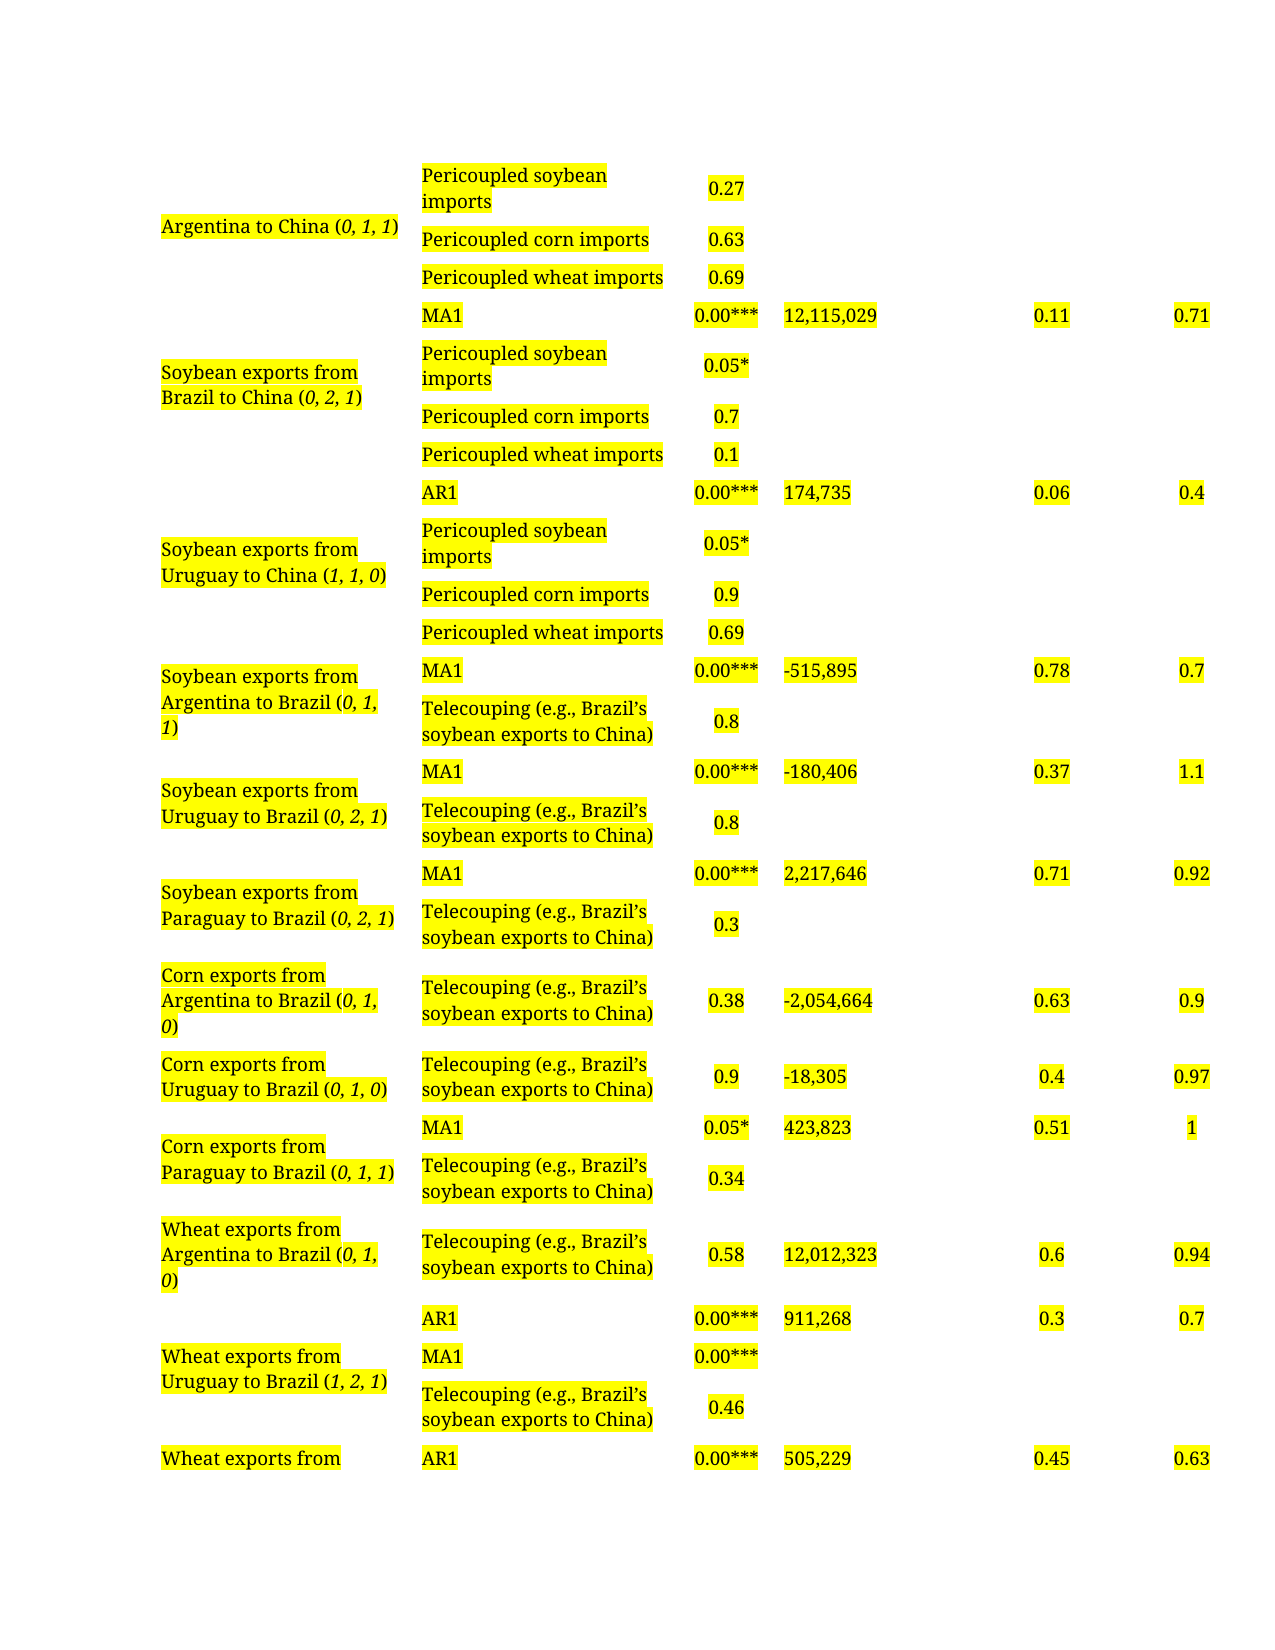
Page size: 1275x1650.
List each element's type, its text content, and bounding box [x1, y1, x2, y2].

table_cell 0.34 [680, 1140, 773, 1204]
table_cell 12,012,323 [773, 1204, 949, 1293]
table_cell Soybean exports from Uruguay to China (1, 1, 0) [150, 467, 410, 645]
table_cell Telecouping (e.g., Brazil’s soybean exports to China) [410, 784, 680, 848]
table_cell Pericoupled soybean imports [410, 505, 680, 569]
table_cell 0.46 [680, 1369, 773, 1432]
table_cell Pericoupled soybean imports [410, 328, 680, 391]
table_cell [150, 1432, 410, 1470]
table_cell 0.7 [1154, 645, 1229, 683]
table_cell 0.4 [949, 1039, 1154, 1102]
table_cell 911,268 [773, 1293, 949, 1331]
table_cell 2,217,646 [773, 848, 949, 886]
table_cell MA1 [410, 1102, 680, 1140]
table_cell 0.58 [680, 1204, 773, 1293]
table_cell MA1 [410, 746, 680, 784]
table_cell Pericoupled corn imports [410, 391, 680, 429]
table_cell -180,406 [773, 746, 949, 784]
table_cell 0.00*** [680, 1293, 773, 1331]
table_cell 0.7 [680, 391, 773, 429]
table_cell 0.45 [949, 1432, 1154, 1470]
table_cell 0.9 [680, 1039, 773, 1102]
table_cell Pericoupled wheat imports [410, 429, 680, 467]
table_cell 0.3 [680, 886, 773, 949]
table_cell -18,305 [773, 1039, 949, 1102]
table_cell 0.92 [1154, 848, 1229, 886]
table_cell Corn exports from Uruguay to Brazil (0, 1, 0) [150, 1039, 410, 1102]
table_cell 0.00*** [680, 848, 773, 886]
table_cell Soybean exports from Argentina to Brazil (0, 1, 1) [150, 645, 410, 746]
table_cell 0.3 [949, 1293, 1154, 1331]
table_cell MA1 [410, 290, 680, 328]
table_cell Pericoupled corn imports [410, 214, 680, 252]
table_cell 0.94 [1154, 1204, 1229, 1293]
table_cell 0.00*** [680, 645, 773, 683]
table_cell 0.97 [1154, 1039, 1229, 1102]
table_cell 0.78 [949, 645, 1154, 683]
table_cell Pericoupled soybean imports [410, 150, 680, 213]
table_cell -515,895 [773, 645, 949, 683]
table_cell 0.05* [680, 1102, 773, 1140]
table_cell 0.00*** [680, 746, 773, 784]
table_cell 174,735 [773, 467, 949, 505]
table_cell Pericoupled wheat imports [410, 607, 680, 645]
table_cell Soybean exports from Brazil to China (0, 2, 1) [150, 290, 410, 467]
table_cell Telecouping (e.g., Brazil’s soybean exports to China) [410, 950, 680, 1038]
table_cell Telecouping (e.g., Brazil’s soybean exports to China) [410, 1140, 680, 1204]
table_cell Telecouping (e.g., Brazil’s soybean exports to China) [410, 1204, 680, 1293]
table_cell 0.63 [1154, 1432, 1229, 1470]
table_cell Telecouping (e.g., Brazil’s soybean exports to China) [410, 1039, 680, 1102]
table_cell -2,054,664 [773, 950, 949, 1038]
table_cell MA1 [410, 645, 680, 683]
table_cell 0.8 [680, 683, 773, 746]
table_cell 0.69 [680, 252, 773, 289]
table_cell 12,115,029 [773, 290, 949, 328]
table_cell Telecouping (e.g., Brazil’s soybean exports to China) [410, 683, 680, 746]
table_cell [150, 150, 410, 289]
table_cell 0.63 [680, 214, 773, 252]
table_cell 0.00*** [680, 1331, 773, 1369]
table_cell 1 [1154, 1102, 1229, 1140]
table_cell 0.11 [949, 290, 1154, 328]
table_cell 0.00*** [680, 467, 773, 505]
table_cell 0.37 [949, 746, 1154, 784]
table_cell AR1 [410, 467, 680, 505]
table_cell 0.00*** [680, 1432, 773, 1470]
table_cell MA1 [410, 1331, 680, 1369]
table_cell 0.05* [680, 328, 773, 391]
table_cell Pericoupled corn imports [410, 569, 680, 607]
table_cell 0.06 [949, 467, 1154, 505]
table_cell AR1 [410, 1432, 680, 1470]
table_cell MA1 [410, 848, 680, 886]
table_cell 0.4 [1154, 467, 1229, 505]
table_cell 0.7 [1154, 1293, 1229, 1331]
table_cell 0.9 [680, 569, 773, 607]
table_cell 0.51 [949, 1102, 1154, 1140]
table_cell 0.27 [680, 150, 773, 213]
table_cell Soybean exports from Uruguay to Brazil (0, 2, 1) [150, 746, 410, 848]
table_cell 423,823 [773, 1102, 949, 1140]
table_cell 0.71 [1154, 290, 1229, 328]
table_cell 0.05* [680, 505, 773, 569]
table_cell 0.9 [1154, 950, 1229, 1038]
table_cell 1.1 [1154, 746, 1229, 784]
table_cell 0.71 [949, 848, 1154, 886]
table_cell 0.63 [949, 950, 1154, 1038]
table_cell 0.69 [680, 607, 773, 645]
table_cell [410, 1369, 680, 1432]
table_cell 0.1 [680, 429, 773, 467]
table_cell 0.6 [949, 1204, 1154, 1293]
table_cell Wheat exports from Uruguay to Brazil (1, 2, 1) [150, 1293, 410, 1432]
table_cell Corn exports from Argentina to Brazil (0, 1, 0) [150, 950, 410, 1038]
table_cell Soybean exports from Paraguay to Brazil (0, 2, 1) [150, 848, 410, 949]
table_cell 505,229 [773, 1432, 949, 1470]
table_cell 0.38 [680, 950, 773, 1038]
table_cell Corn exports from Paraguay to Brazil (0, 1, 1) [150, 1102, 410, 1204]
table_cell Pericoupled wheat imports [410, 252, 680, 289]
table_cell Wheat exports from Argentina to Brazil (0, 1, 0) [150, 1204, 410, 1293]
table_cell Telecouping (e.g., Brazil’s soybean exports to China) [410, 886, 680, 949]
table_cell 0.8 [680, 784, 773, 848]
table_cell AR1 [410, 1293, 680, 1331]
table_cell 0.00*** [680, 290, 773, 328]
